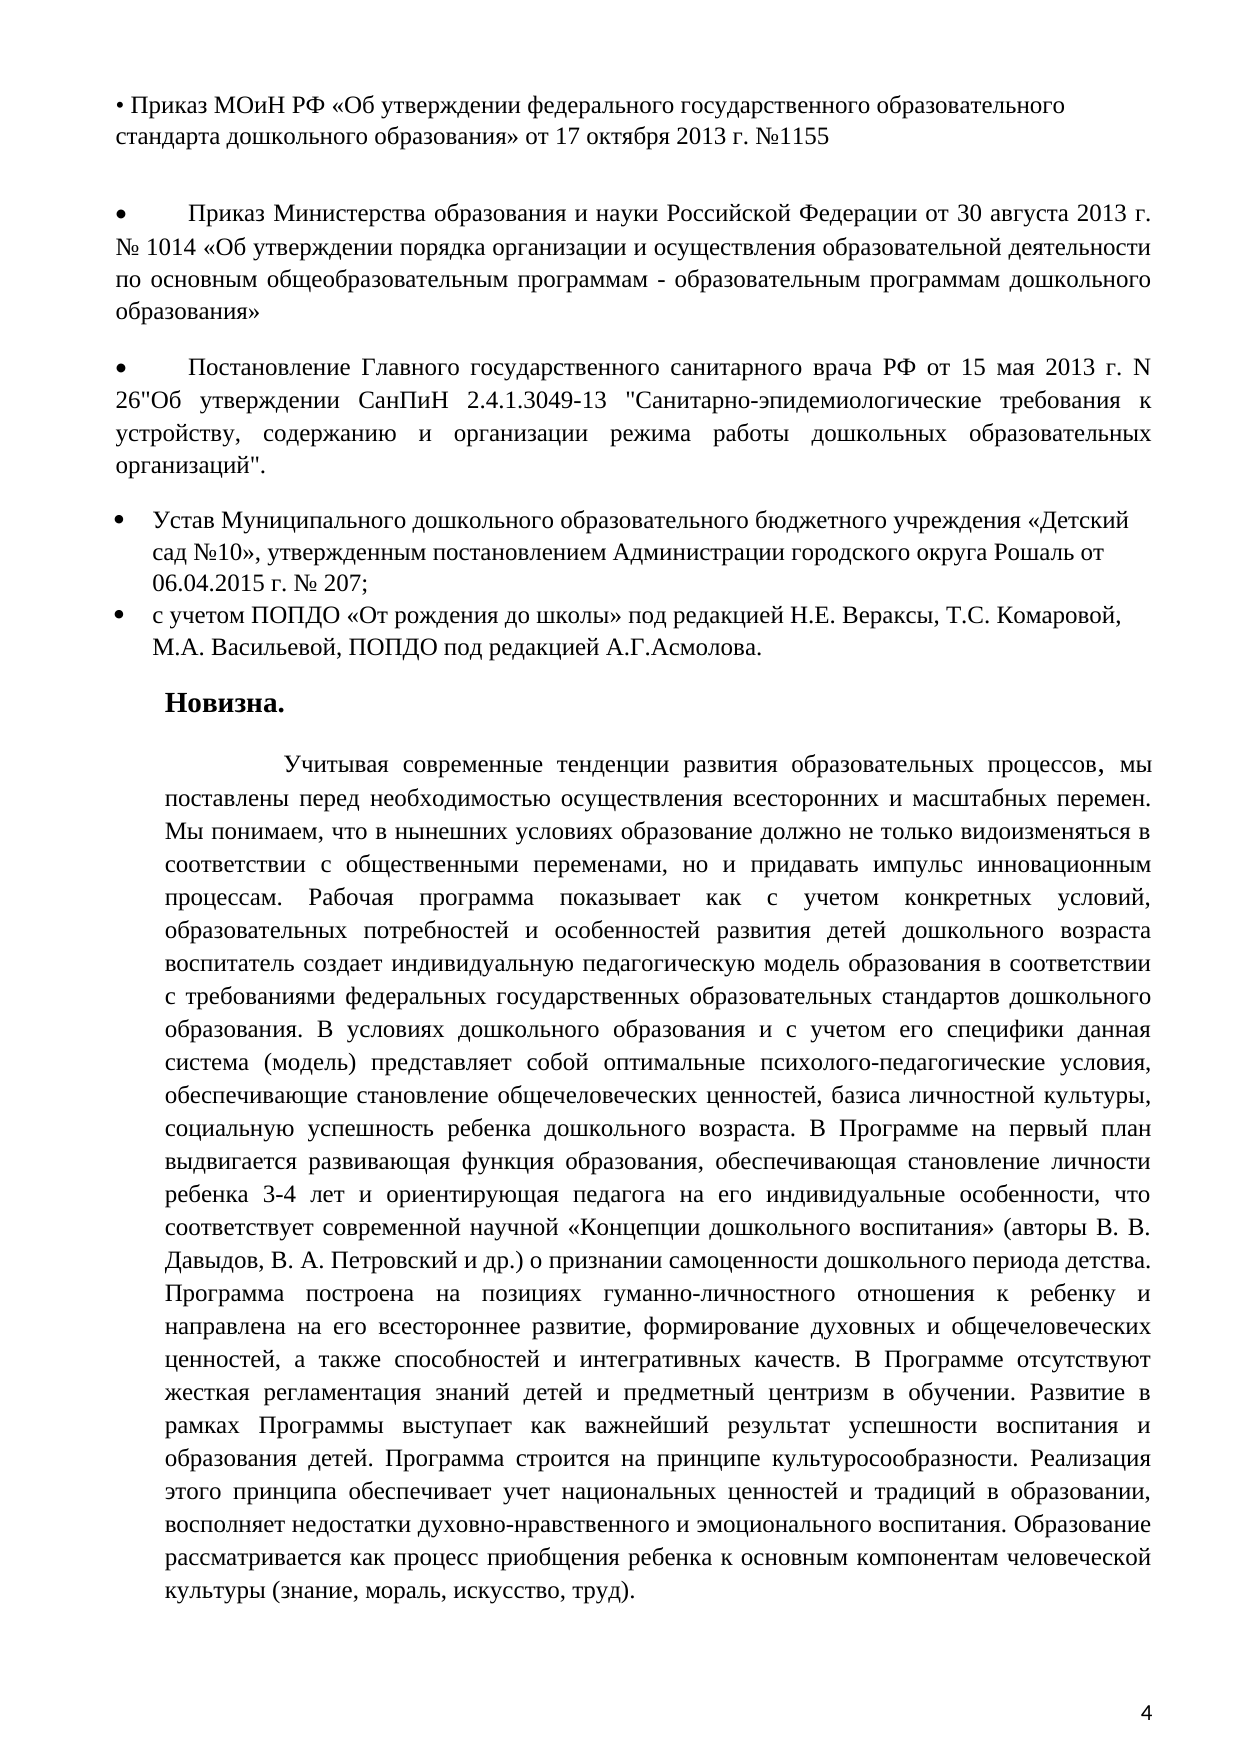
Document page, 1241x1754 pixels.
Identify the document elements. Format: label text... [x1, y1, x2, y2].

list с учетом ПОПДО «От рождения до школы» под редакцией Н.Е. Вераксы, Т.С. Комаровой, М.А. Васильевой, ПОПДО под редакцией А.Г.Асмолова. [114, 600, 1150, 660]
text Новизна. [164, 686, 1152, 719]
text Учитывая современные тенденции развития образовательных процессов, мы поставлены перед необходимостью осуществления всесторонних и масштабных перемен. Мы понимаем, что в нынешних условиях образование должно не только видоизменяться в соответствии с общественными переменами, но и придавать импульс инновационным процессам. Рабочая программа показывает как с учетом конкретных условий, образовательных потребностей и особенностей развития детей дошкольного возраста воспитатель создает индивидуальную педагогическую модель образования в соответствии с требованиями федеральных государственных образовательных стандартов дошкольного образования. В условиях дошкольного образования и с учетом его специфики данная система (модель) представляет собой оптимальные психолого-педагогические условия, обеспечивающие становление общечеловеческих ценностей, базиса личностной культуры, социальную успешность ребенка дошкольного возраста. В Программе на первый план выдвигается развивающая функция образования, обеспечивающая становление личности ребенка 3-4 лет и ориентирующая педагога на его индивидуальные особенности, что соответствует современной научной «Концепции дошкольного воспитания» (авторы В. В. Давыдов, В. А. Петровский и др.) о признании самоценности дошкольного периода детства. Программа построена на позициях гуманно-личностного отношения к ребенку и направлена на его всестороннее развитие, формирование духовных и общечеловеческих ценностей, а также способностей и интегративных качеств. В Программе отсутствуют жесткая регламентация знаний детей и предметный центризм в обучении. Развитие в рамках Программы выступает как важнейший результат успешности воспитания и образования детей. Программа строится на принципе культуросообразности. Реализация этого принципа обеспечивает учет национальных ценностей и традиций в образовании, восполняет недостатки духовно-нравственного и эмоционального воспитания. Образование рассматривается как процесс приобщения ребенка к основным компонентам человеческой культуры (знание, мораль, искусство, труд). [164, 745, 1152, 1604]
list Постановление Главного государственного санитарного врача РФ от 15 мая 2013 г. N 26"Об утверждении СанПиН 2.4.1.3049-13 "Санитарно-эпидемиологические требования к устройству, содержанию и организации режима работы дошкольных образовательных организаций". [114, 351, 1152, 479]
list Приказ Министерства образования и науки Российской Федерации от 30 августа 2013 г. № 1014 «Об утверждении порядка организации и осуществления образовательной деятельности по основным общеобразовательным программам - образовательным программам дошкольного образования» [114, 197, 1152, 325]
list Устав Муниципального дошкольного образовательного бюджетного учреждения «Детский сад №10», утвержденным постановлением Администрации городского округа Рошаль от 06.04.2015 г. № 207; [114, 505, 1150, 597]
text • Приказ МОиН РФ «Об утверждении федерального государственного образовательного стандарта дошкольного образования» от 17 октября 2013 г. №1155 [115, 90, 1150, 150]
